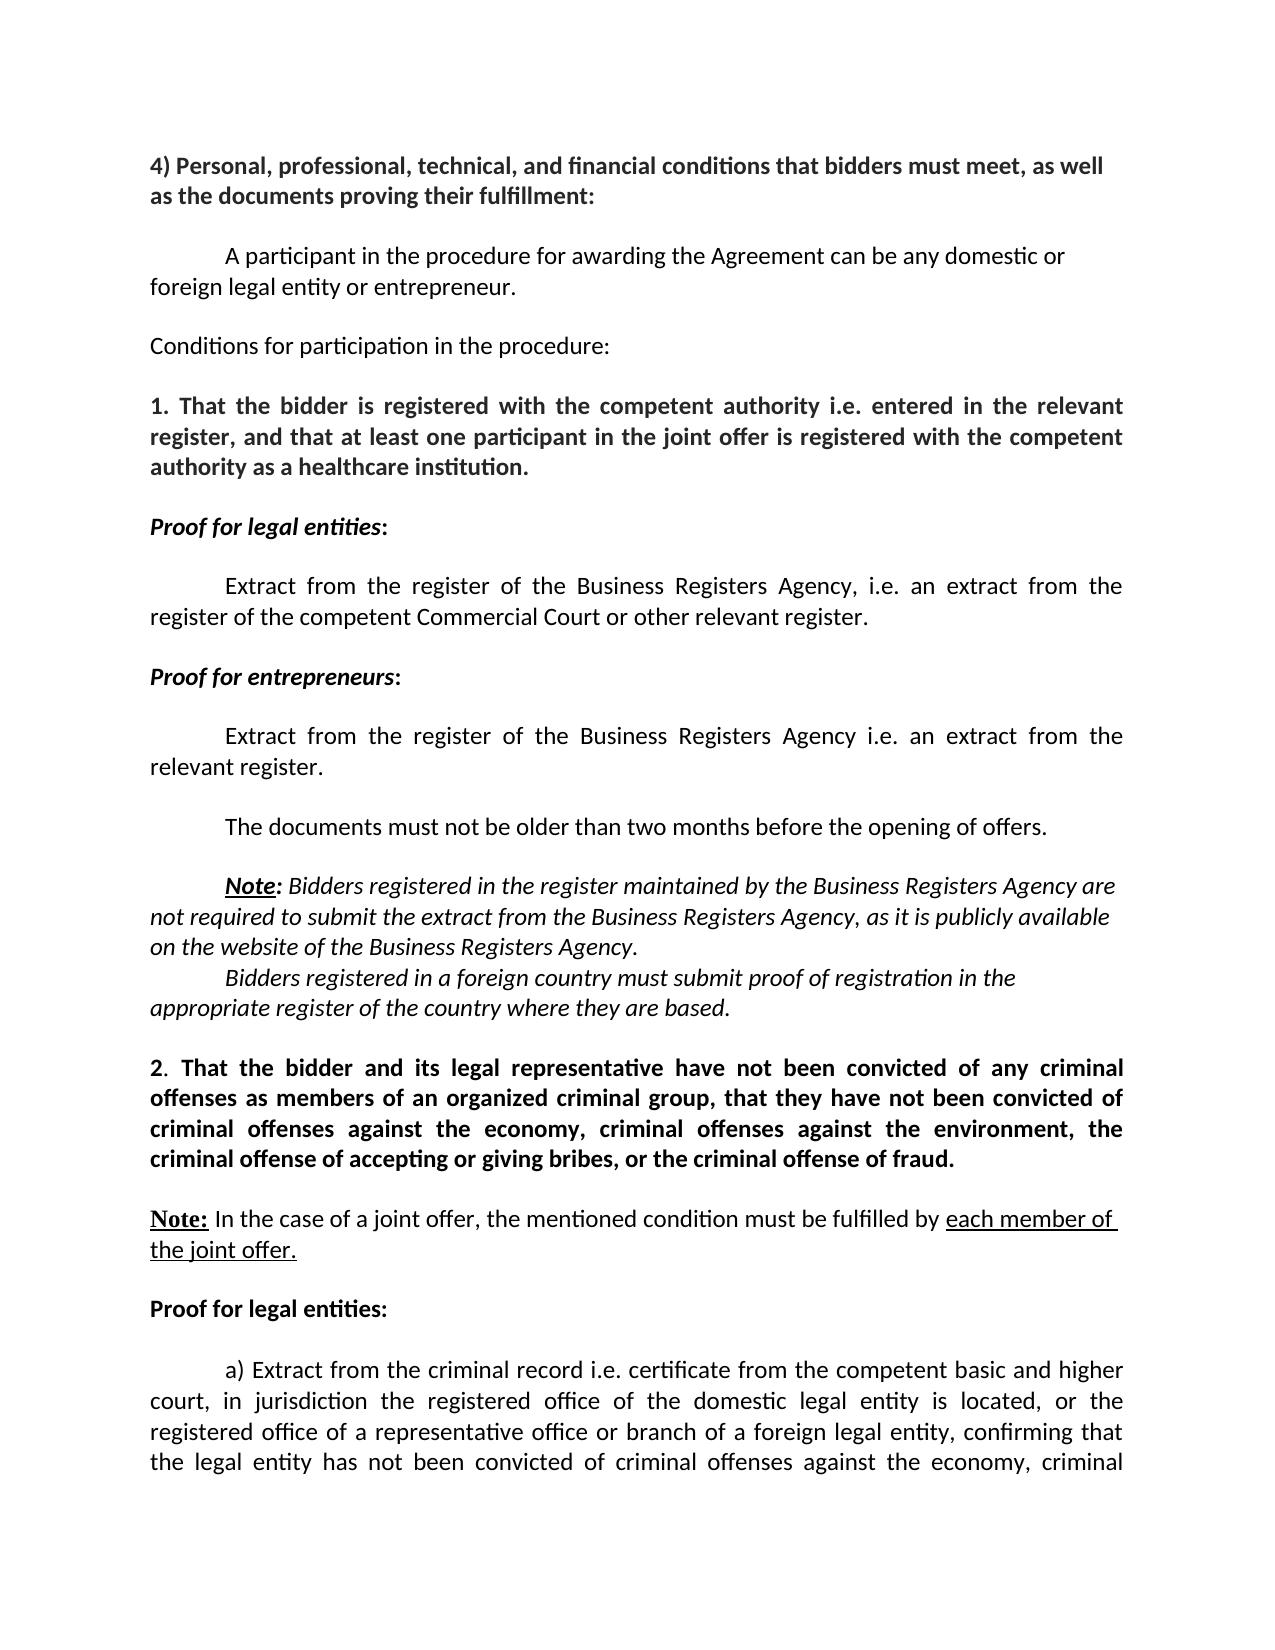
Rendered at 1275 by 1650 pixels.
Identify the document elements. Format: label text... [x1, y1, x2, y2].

text 2. That the bidder and its legal representative have not been convicted of any criminal offenses as members of an organized criminal group, that they have not been convicted of criminal offenses against the economy, criminal offenses against the environment, the criminal offense of accepting or giving bribes, or the criminal offense of fraud. [150, 1052, 1125, 1174]
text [150, 1354, 1125, 1477]
text Conditions for participation in the procedure: [150, 330, 1125, 361]
text Proof for legal entities: [150, 511, 1125, 541]
text Note: In the case of a joint offer, the mentioned condition must be fulfilled by each member of the joint offer. [150, 1203, 1125, 1264]
text Extract from the register of the Business Registers Agency i.e. an extract from the relevant register. [150, 720, 1125, 781]
text A participant in the procedure for awarding the Agreement can be any domestic or foreign legal entity or entrepreneur. [150, 240, 1125, 301]
text Proof for legal entities: [150, 1293, 1125, 1324]
text 4) Personal, professional, technical, and financial conditions that bidders must meet, as well as the documents proving their fulfillment: [150, 150, 1125, 211]
text Extract from the register of the Business Registers Agency, i.e. an extract from the register of the competent Commercial Court or other relevant register. [150, 571, 1125, 632]
text Bidders registered in a foreign country must submit proof of registration in the appropriate register of the country where they are based. [150, 962, 1125, 1023]
text 1. That the bidder is registered with the competent authority i.e. entered in the relevant register, and that at least one participant in the joint offer is registered with the competent authority as a healthcare institution. [150, 390, 1125, 482]
text The documents must not be older than two months before the opening of offers. [150, 811, 1125, 841]
text Proof for entrepreneurs: [150, 661, 1125, 691]
text Note: Bidders registered in the register maintained by the Business Registers Agency are not required to submit the extract from the Business Registers Agency, as it is publicly available on the website of the Business Registers Agency. [150, 870, 1125, 962]
